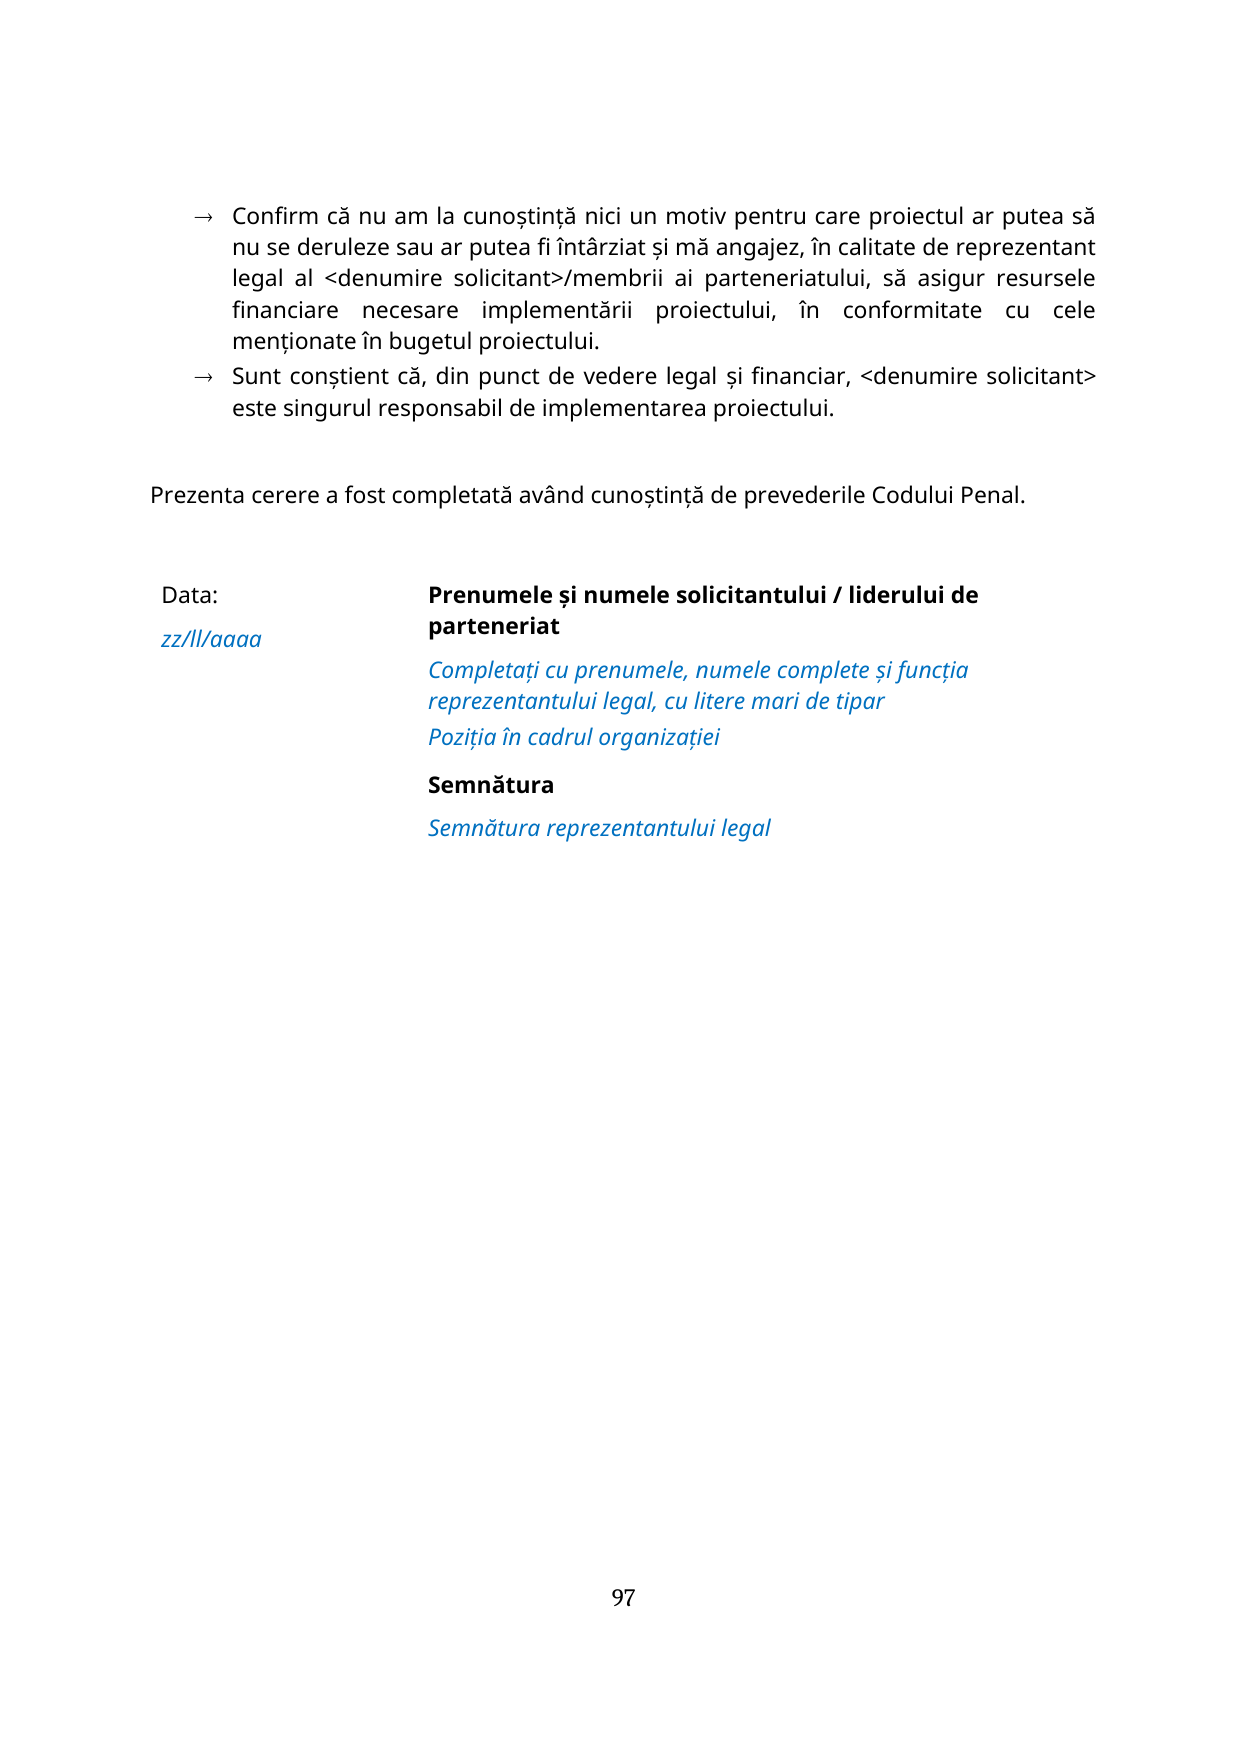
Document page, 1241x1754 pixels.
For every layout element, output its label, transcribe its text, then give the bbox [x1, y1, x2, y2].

list Sunt conştient că, din punct de vedere legal şi financiar, <denumire solicitant> este singurul responsabil de implementarea proiectului. [194, 360, 1097, 423]
list Confirm că nu am la cunoştinţă nici un motiv pentru care proiectul ar putea să nu se deruleze sau ar putea fi întârziat și mă angajez, în calitate de reprezentant legal al <denumire solicitant>/membrii ai parteneriatului, să asigur resursele financiare necesare implementării proiectului, în conformitate cu cele menționate în bugetul proiectului. [194, 200, 1097, 356]
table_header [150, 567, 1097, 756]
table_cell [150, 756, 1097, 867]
text Prezenta cerere a fost completată având cunoştinţă de prevederile Codului Penal. [150, 479, 1097, 510]
